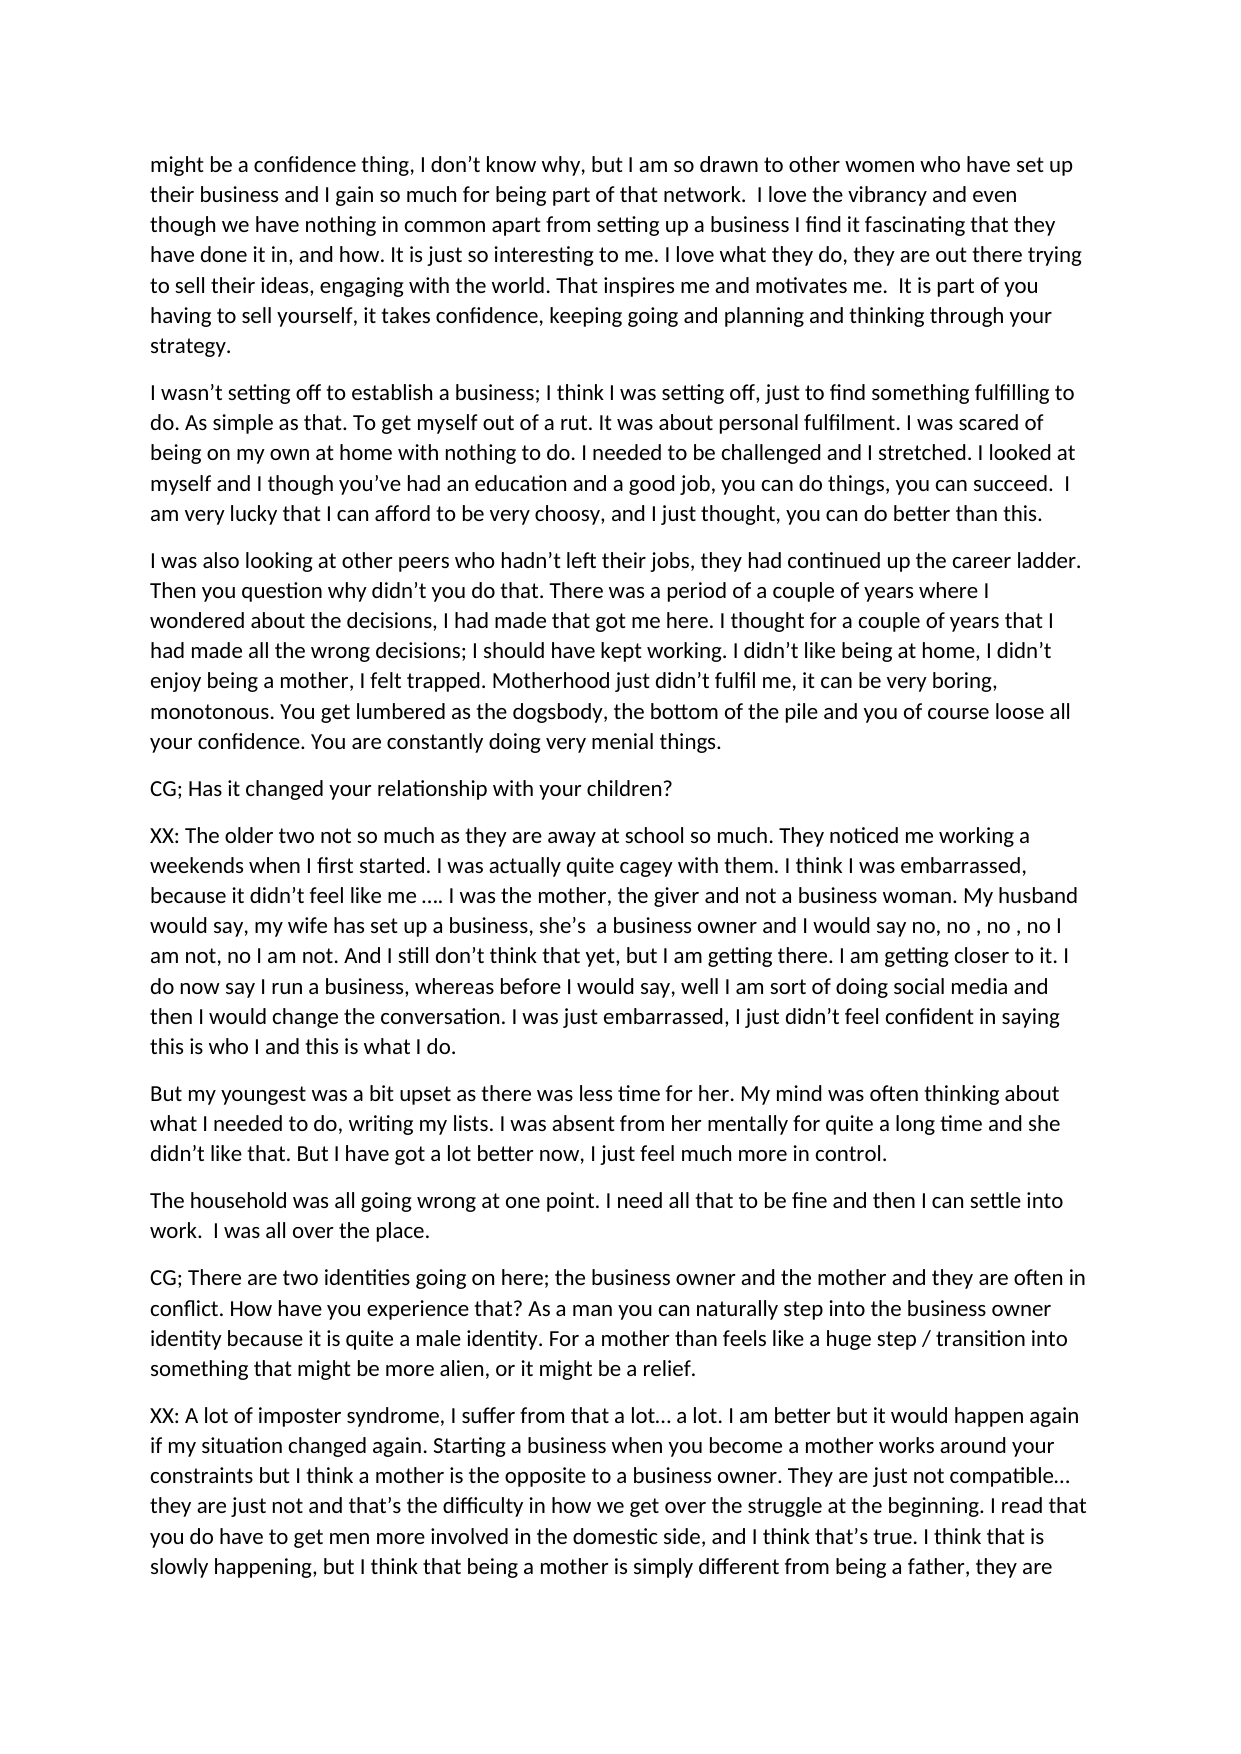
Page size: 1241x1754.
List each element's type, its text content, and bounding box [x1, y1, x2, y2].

text The household was all going wrong at one point. I need all that to be fine and then I can settle into work. I was all over the place. [150, 1186, 1090, 1245]
text CG; There are two identities going on here; the business owner and the mother and they are often in conflict. How have you experience that? As a man you can naturally step into the business owner identity because it is quite a male identity. For a mother than feels like a huge step / transition into something that might be more alien, or it might be a relief. [150, 1263, 1090, 1382]
text CG; Has it changed your relationship with your children? [150, 774, 1090, 802]
text But my youngest was a bit upset as there was less time for her. My mind was often thinking about what I needed to do, writing my lists. I was absent from her mentally for quite a long time and she didn’t like that. But I have got a lot better now, I just feel much more in control. [150, 1079, 1090, 1168]
text XX: The older two not so much as they are away at school so much. They noticed me working a weekends when I first started. I was actually quite cagey with them. I think I was embarrassed, because it didn’t feel like me …. I was the mother, the giver and not a business woman. My husband would say, my wife has set up a business, she’s a business owner and I would say no, no , no , no I am not, no I am not. And I still don’t think that yet, but I am getting there. I am getting closer to it. I do now say I run a business, whereas before I would say, well I am sort of doing social media and then I would change the conversation. I was just embarrassed, I just didn’t feel confident in saying this is who I and this is what I do. [150, 821, 1090, 1060]
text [150, 1401, 1090, 1580]
text I was also looking at other peers who hadn’t left their jobs, they had continued up the career ladder. Then you question why didn’t you do that. There was a period of a couple of years where I wondered about the decisions, I had made that got me here. I thought for a couple of years that I had made all the wrong decisions; I should have kept working. I didn’t like being at home, I didn’t enjoy being a mother, I felt trapped. Motherhood just didn’t fulfil me, it can be very boring, monotonous. You get lumbered as the dogsbody, the bottom of the pile and you of course loose all your confidence. You are constantly doing very menial things. [150, 546, 1090, 755]
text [150, 150, 1090, 359]
text I wasn’t setting off to establish a business; I think I was setting off, just to find something fulfilling to do. As simple as that. To get myself out of a rut. It was about personal fulfilment. I was scared of being on my own at home with nothing to do. I needed to be challenged and I stretched. I looked at myself and I though you’ve had an education and a good job, you can do things, you can succeed. I am very lucky that I can afford to be very choosy, and I just thought, you can do better than this. [150, 378, 1090, 527]
